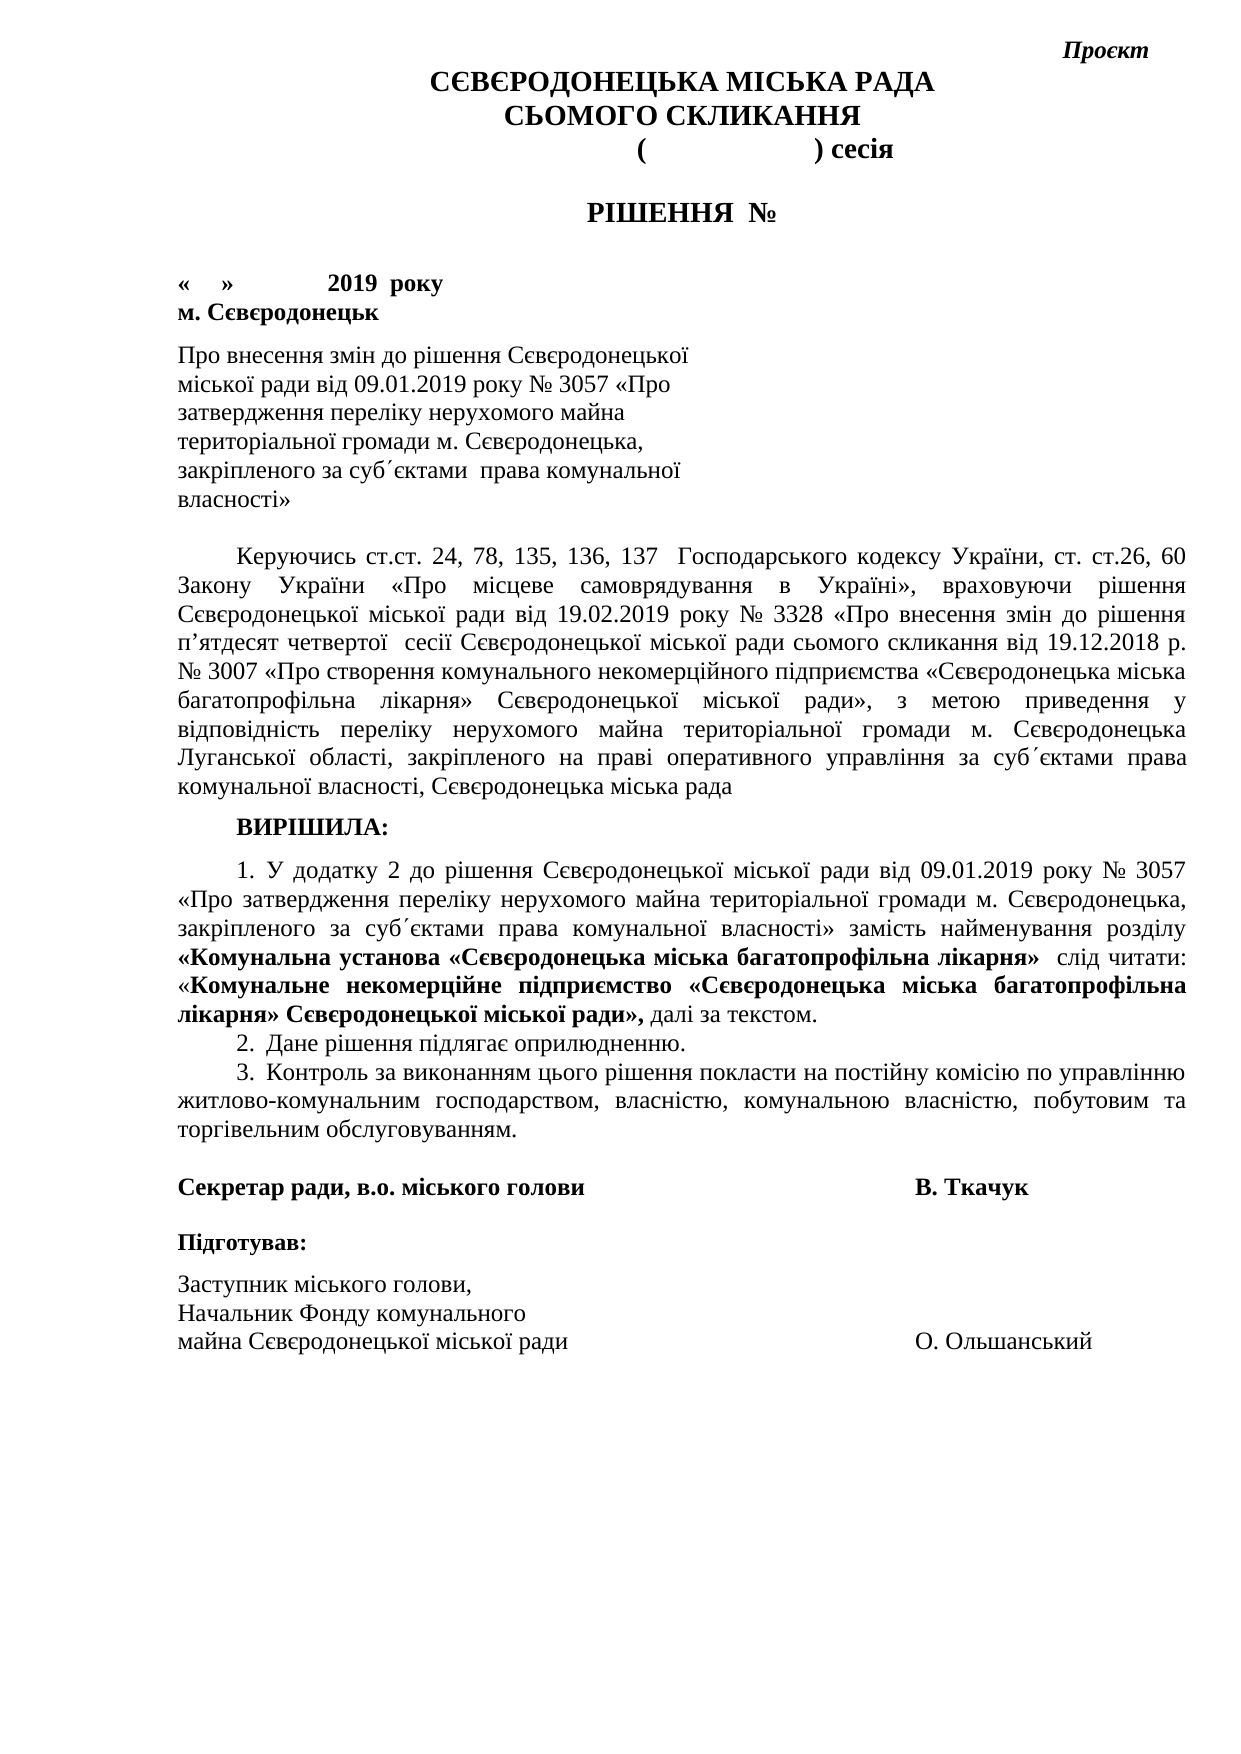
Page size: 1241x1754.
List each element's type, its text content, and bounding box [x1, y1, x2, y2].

text ВИРIШИЛА: [177, 812, 1187, 841]
list Дане рішення підлягає оприлюдненню. [177, 1028, 1187, 1057]
text Про внесення змін до рішення Сєвєродонецької міської ради від 09.01.2019 року № 3057 «Про затвердження переліку нерухомого майна територіальної громади м. Сєвєродонецька, закріпленого за субєктами права комунальної власності» [177, 340, 759, 512]
text майна Сєвєродонецької міської ради О. Ольшанський [177, 1326, 1187, 1355]
text Начальник Фонду комунального [177, 1298, 1187, 1326]
text ( ) сесія [177, 131, 1187, 165]
text м. Сєвєродонецьк [177, 297, 1187, 326]
text 3. Контроль за виконанням цього рішення покласти на постійну комісію по управлінню житлово-комунальним господарством, власністю, комунальною власністю, побутовим та торгівельним обслуговуванням. [177, 1057, 1187, 1143]
text Підготував: [177, 1227, 1187, 1255]
text СЬОМОГО СКЛИКАННЯ [177, 98, 1187, 131]
text Секретар ради, в.о. міського голови В. Ткачук [177, 1172, 1187, 1201]
text « » 2019 року [177, 268, 1187, 297]
text Заступник міського голови, [177, 1269, 1187, 1298]
text Керуючись ст.ст. 24, 78, 135, 136, 137 Господарського кодексу України, ст. ст.26, 60 Закону України «Про місцеве самоврядування в Україні», враховуючи рішення Сєвєродонецької міської ради від 19.02.2019 року № 3328 «Про внесення змін до рішення п’ятдесят четвертої сесії Сєвєродонецької міської ради сьомого скликання від 19.12.2018 р. № 3007 «Про створення комунального некомерційного підприємства «Сєвєродонецька міська багатопрофільна лікарня» Сєвєродонецької міської ради», з метою приведення у відповідність переліку нерухомого майна територіальної громади м. Сєвєродонецька Луганської області, закріпленого на праві оперативного управління за субєктами права комунальної власності, Сєвєродонецька міська рада [177, 541, 1187, 800]
subtitle РIШЕННЯ № [177, 195, 1187, 228]
title Проєкт [988, 35, 1187, 64]
list У додатку 2 до рішення Сєвєродонецької міської ради від 09.01.2019 року № 3057 «Про затвердження переліку нерухомого майна територіальної громади м. Сєвєродонецька, закріпленого за субєктами права комунальної власності» замість найменування розділу «Комунальна установа «Сєвєродонецька міська багатопрофільна лікарня» слід читати: «Комунальне некомерційне підприємство «Сєвєродонецька міська багатопрофільна лікарня» Сєвєродонецької міської ради», далі за текстом. [177, 856, 1187, 1028]
title СЄВЄРОДОНЕЦЬКА МIСЬКА РАДА [177, 64, 1187, 98]
